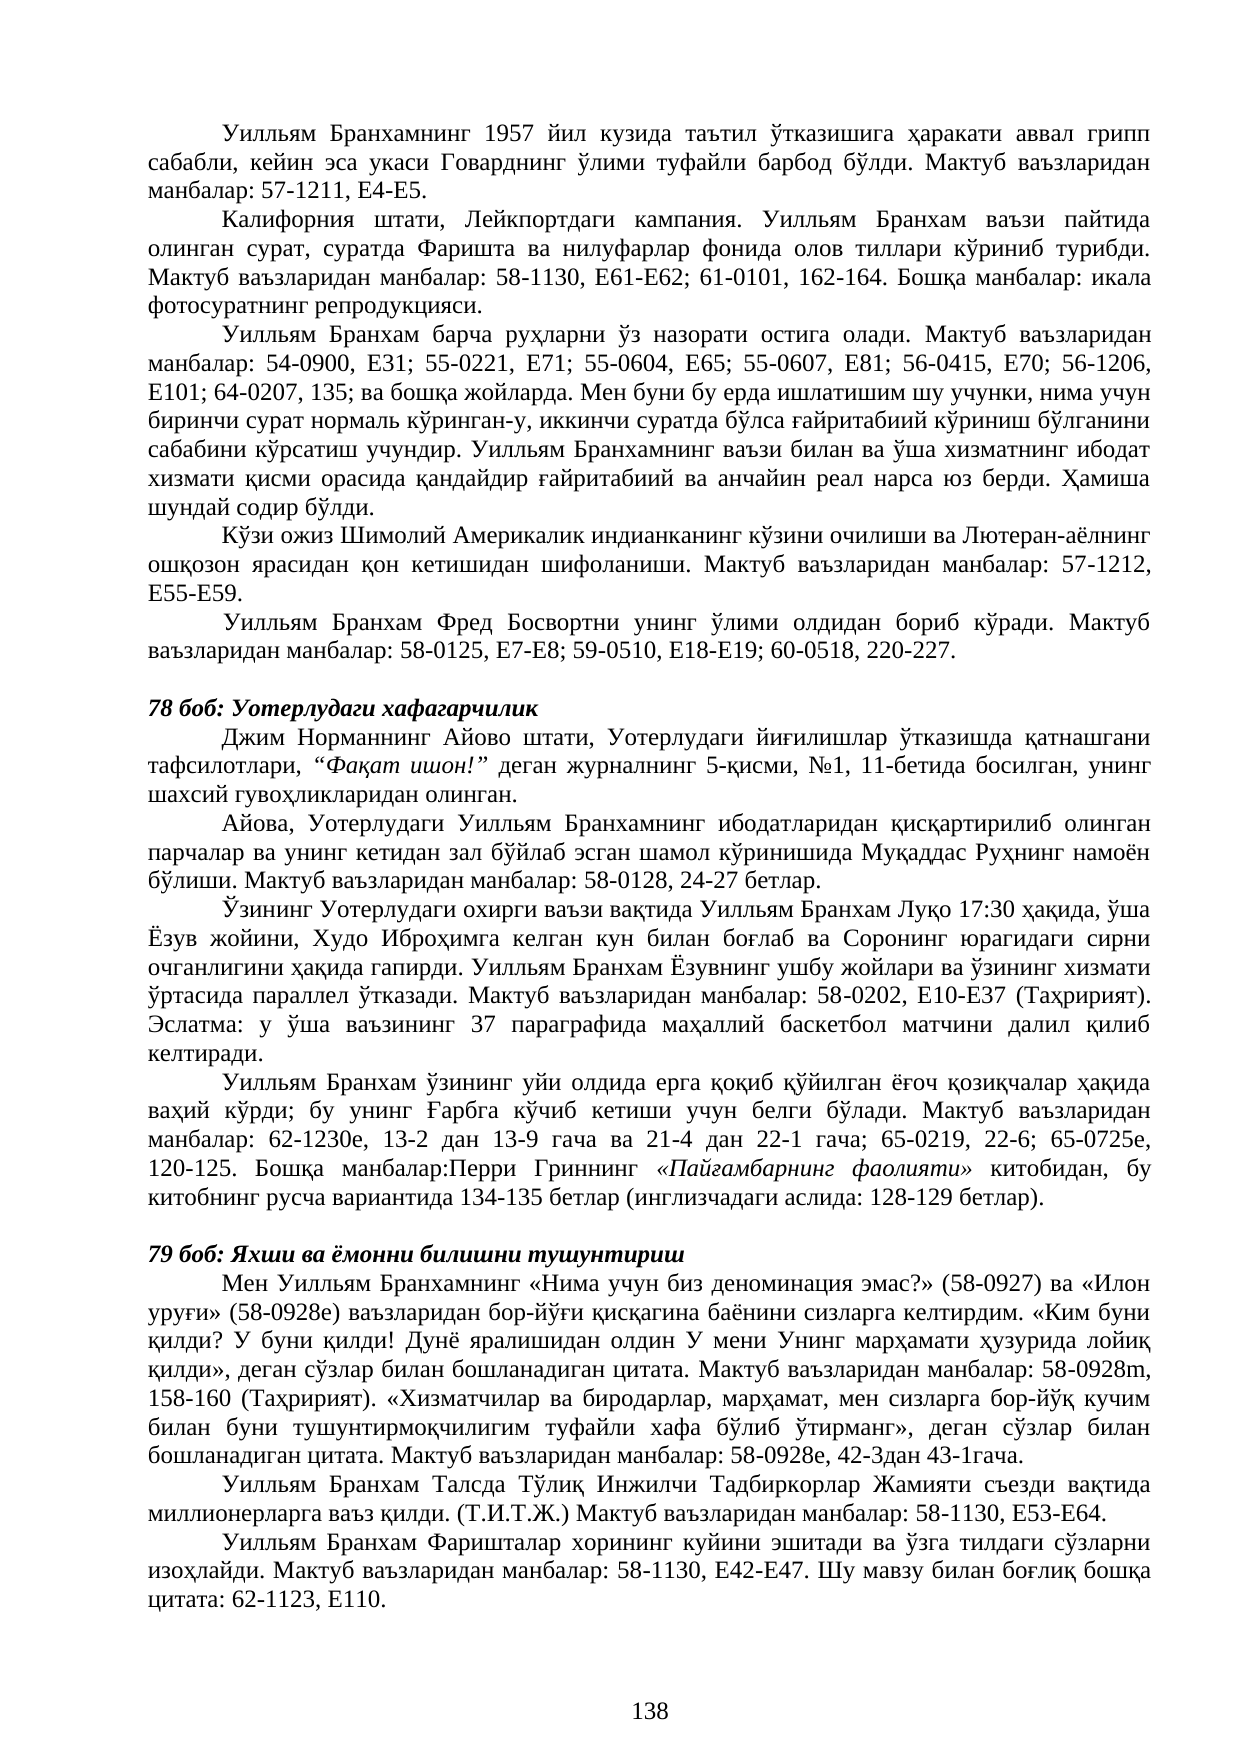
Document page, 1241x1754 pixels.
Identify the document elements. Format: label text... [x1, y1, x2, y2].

text 79 боб: Яхши ва ёмонни билишни тушунтириш [148, 1239, 1152, 1268]
text Кўзи ожиз Шимолий Америкалик индианканинг кўзини очилиши ва Лютеран-аёлнинг ошқозон ярасидан қон кетишидан шифоланиши. Мактуб ваъзларидан манбалар: 57-1212, E55-E59. [148, 521, 1152, 607]
text Джим Норманнинг Айово штати, Уотерлудаги йиғилишлар ўтказишда қатнашгани тафсилотлари, “Фақат ишон!” деган журналнинг 5-қисми, №1, 11-бетида босилган, унинг шахсий гувоҳликларидан олинган. [148, 722, 1152, 808]
text Уилльям Бранхам Фаришталар хорининг куйини эшитади ва ўзга тилдаги сўзларни изоҳлайди. Мактуб ваъзларидан манбалар: 58-1130, E42-E47. Шу мавзу билан боғлиқ бошқа цитата: 62-1123, E110. [148, 1527, 1152, 1613]
text Айова, Уотерлудаги Уилльям Бранхамнинг ибодатларидан қисқартирилиб олинган парчалар ва унинг кетидан зал бўйлаб эсган шамол кўринишида Муқаддас Руҳнинг намоён бўлиши. Мактуб ваъзларидан манбалар: 58-0128, 24-27 бетлар. [148, 808, 1152, 894]
text Калифорния штати, Лейкпортдаги кампания. Уилльям Бранхам ваъзи пайтида олинган сурат, суратда Фаришта ва нилуфарлар фонида олов тиллари кўриниб турибди. Мактуб ваъзларидан манбалар: 58-1130, E61-E62; 61-0101, 162-164. Бошқа манбалар: икала фотосуратнинг репродукцияси. [148, 204, 1152, 319]
text Уилльям Бранхам ўзининг уйи олдида ерга қоқиб қўйилган ёғоч қозиқчалар ҳақида ваҳий кўрди; бу унинг Ғарбга кўчиб кетиши учун белги бўлади. Мактуб ваъзларидан манбалар: 62-1230e, 13-2 дан 13-9 гача ва 21-4 дан 22-1 гача; 65-0219, 22-6; 65-0725e, 120-125. Бошқа манбалар:Перри Гриннинг «Пайғамбарнинг фаолияти» китобидан, бу китобнинг русча вариантида 134-135 бетлар (инглизчадаги аслида: 128-129 бетлар). [148, 1067, 1152, 1211]
text Ўзининг Уотерлудаги охирги ваъзи вақтида Уилльям Бранхам Луқо 17:30 ҳақида, ўша Ёзув жойини, Худо Иброҳимга келган кун билан боғлаб ва Соронинг юрагидаги сирни очганлигини ҳақида гапирди. Уилльям Бранхам Ёзувнинг ушбу жойлари ва ўзининг хизмати ўртасида параллел ўтказади. Мактуб ваъзларидан манбалар: 58-0202, E10-E37 (Таҳририят). Эслатма: у ўша ваъзининг 37 параграфида маҳаллий баскетбол матчини далил қилиб келтиради. [148, 894, 1152, 1067]
text Мен Уилльям Бранхамнинг «Нима учун биз деноминация эмас?» (58-0927) ва «Илон уруғи» (58-0928е) ваъзларидан бор-йўғи қисқагина баёнини сизларга келтирдим. «Ким буни қилди? У буни қилди! Дунё яралишидан олдин У мени Унинг марҳамати ҳузурида лойиқ қилди», деган сўзлар билан бошланадиган цитата. Мактуб ваъзларидан манбалар: 58-0928m, 158-160 (Таҳририят). «Хизматчилар ва биродарлар, марҳамат, мен сизларга бор-йўқ кучим билан буни тушунтирмоқчилигим туфайли хафа бўлиб ўтирманг», деган сўзлар билан бошланадиган цитата. Мактуб ваъзларидан манбалар: 58-0928e, 42-3дан 43-1гача. [148, 1268, 1152, 1469]
text 78 боб: Уотерлудаги хафагарчилик [148, 693, 1152, 722]
text Уилльям Бранхамнинг 1957 йил кузида таътил ўтказишига ҳаракати аввал грипп сабабли, кейин эса укаси Говарднинг ўлими туфайли барбод бўлди. Мактуб ваъзларидан манбалар: 57-1211, E4-E5. [148, 118, 1152, 204]
text Уилльям Бранхам Фред Босвортни унинг ўлими олдидан бориб кўради. Мактуб ваъзларидан манбалар: 58-0125, E7-E8; 59-0510, E18-E19; 60-0518, 220-227. [148, 607, 1152, 664]
text Уилльям Бранхам барча руҳларни ўз назорати остига олади. Мактуб ваъзларидан манбалар: 54-0900, E31; 55-0221, E71; 55-0604, E65; 55-0607, E81; 56-0415, E70; 56-1206, E101; 64-0207, 135; ва бошқа жойларда. Мен буни бу ерда ишлатишим шу учунки, нима учун биринчи сурат нормаль кўринган-у, иккинчи суратда бўлса ғайритабиий кўриниш бўлганини сабабини кўрсатиш учундир. Уилльям Бранхамнинг ваъзи билан ва ўша хизматнинг ибодат хизмати қисми орасида қандайдир ғайритабиий ва анчайин реал нарса юз берди. Ҳамиша шундай содир бўлди. [148, 319, 1152, 521]
text Уилльям Бранхам Талсда Тўлиқ Инжилчи Тадбиркорлар Жамияти съезди вақтида миллионерларга ваъз қилди. (Т.И.Т.Ж.) Мактуб ваъзларидан манбалар: 58-1130, E53-E64. [148, 1469, 1152, 1527]
